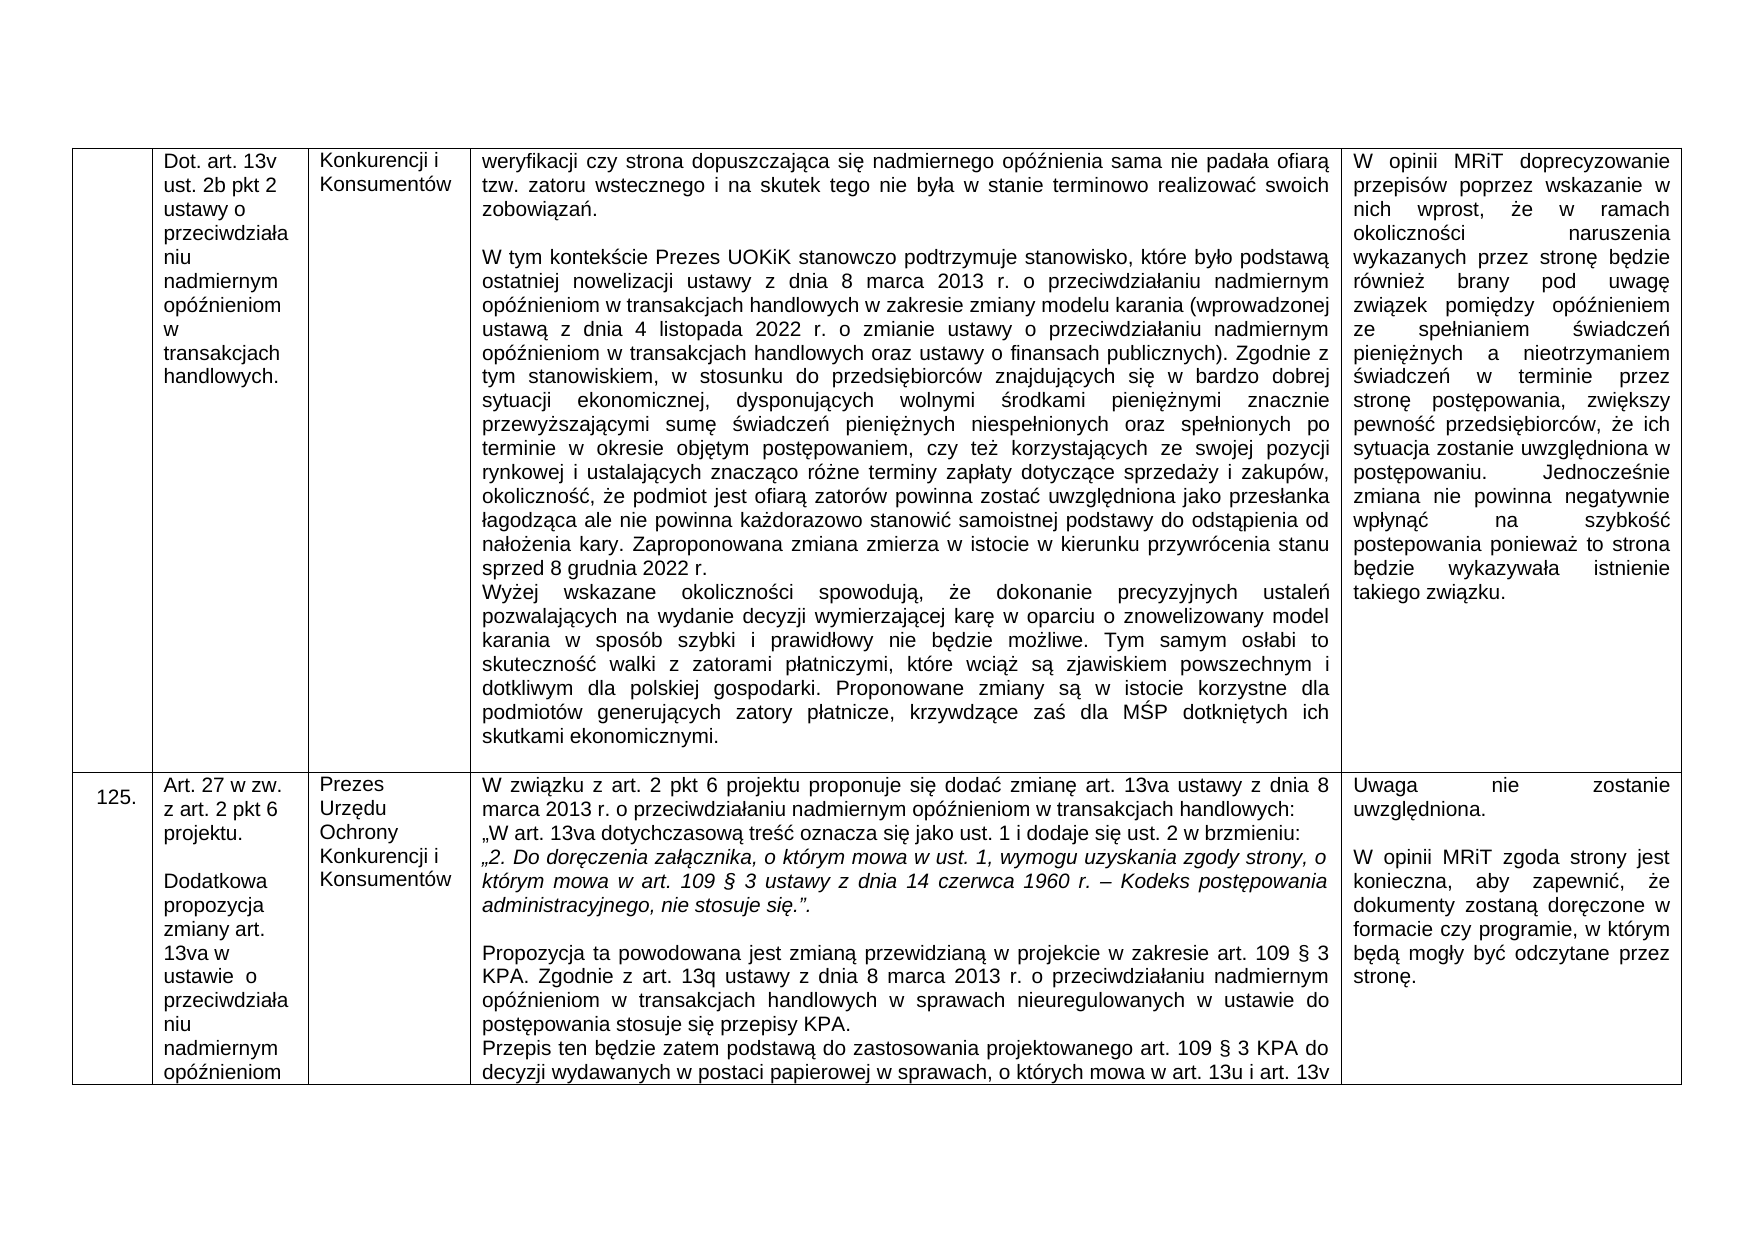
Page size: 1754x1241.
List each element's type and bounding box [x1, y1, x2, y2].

table_cell [309, 149, 470, 772]
table_cell [153, 773, 308, 1084]
table_cell [1342, 149, 1681, 772]
table_cell [471, 149, 1341, 772]
table_cell [73, 149, 152, 772]
table_cell [471, 773, 1341, 1084]
table_cell [153, 149, 308, 772]
table_cell [309, 773, 470, 1084]
table_cell [1342, 773, 1681, 1084]
table_cell [73, 773, 152, 1084]
